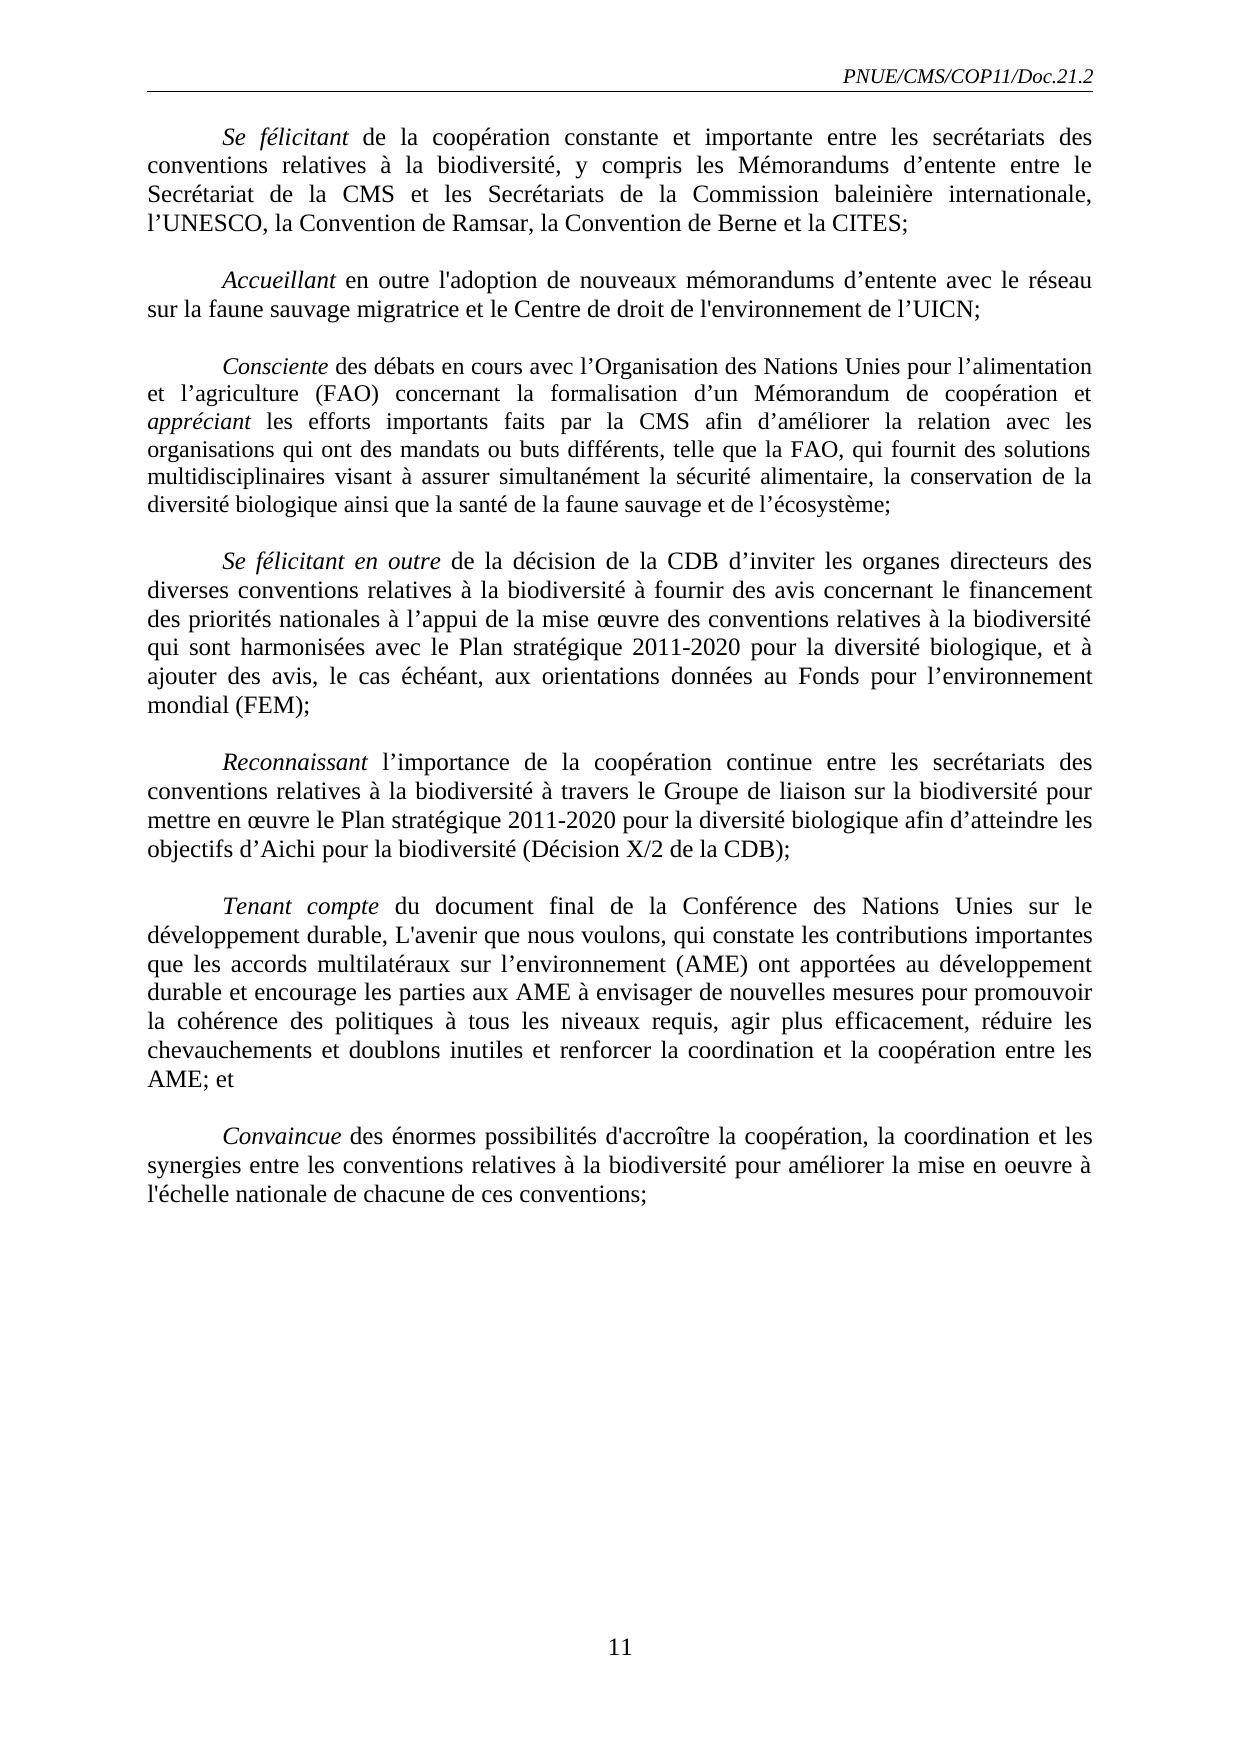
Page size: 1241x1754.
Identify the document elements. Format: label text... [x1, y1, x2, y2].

text Se félicitant de la coopération constante et importante entre les secrétariats des conventions relatives à la biodiversité, y compris les Mémorandums d’entente entre le Secrétariat de la CMS et les Secrétariats de la Commission baleinière internationale, l’UNESCO, la Convention de Ramsar, la Convention de Berne et la CITES; [147, 122, 1093, 237]
text Tenant compte du document final de la Conférence des Nations Unies sur le développement durable, L'avenir que nous voulons, qui constate les contributions importantes que les accords multilatéraux sur l’environnement (AME) ont apportées au développement durable et encourage les parties aux AME à envisager de nouvelles mesures pour promouvoir la cohérence des politiques à tous les niveaux requis, agir plus efficacement, réduire les chevauchements et doublons inutiles et renforcer la coordination et la coopération entre les AME; et [147, 891, 1093, 1092]
text Accueillant en outre l'adoption de nouveaux mémorandums d’entente avec le réseau sur la faune sauvage migratrice et le Centre de droit de l'environnement de l’UICN; [147, 266, 1093, 323]
text Reconnaissant l’importance de la coopération continue entre les secrétariats des conventions relatives à la biodiversité à travers le Groupe de liaison sur la biodiversité pour mettre en œuvre le Plan stratégique 2011-2020 pour la diversité biologique afin d’atteindre les objectifs d’Aichi pour la biodiversité (Décision X/2 de la CDB); [147, 747, 1093, 862]
text Convaincue des énormes possibilités d'accroître la coopération, la coordination et les synergies entre les conventions relatives à la biodiversité pour améliorer la mise en oeuvre à l'échelle nationale de chacune de ces conventions; [147, 1121, 1093, 1207]
text Se félicitant en outre de la décision de la CDB d’inviter les organes directeurs des diverses conventions relatives à la biodiversité à fournir des avis concernant le financement des priorités nationales à l’appui de la mise œuvre des conventions relatives à la biodiversité qui sont harmonisées avec le Plan stratégique 2011-2020 pour la diversité biologique, et à ajouter des avis, le cas échéant, aux orientations données au Fonds pour l’environnement mondial (FEM); [147, 546, 1093, 719]
text Consciente des débats en cours avec l’Organisation des Nations Unies pour l’alimentation et l’agriculture (FAO) concernant la formalisation d’un Mémorandum de coopération et appréciant les efforts importants faits par la CMS afin d’améliorer la relation avec les organisations qui ont des mandats ou buts différents, telle que la FAO, qui fournit des solutions multidisciplinaires visant à assurer simultanément la sécurité alimentaire, la conservation de la diversité biologique ainsi que la santé de la faune sauvage et de l’écosystème; [147, 352, 1093, 517]
